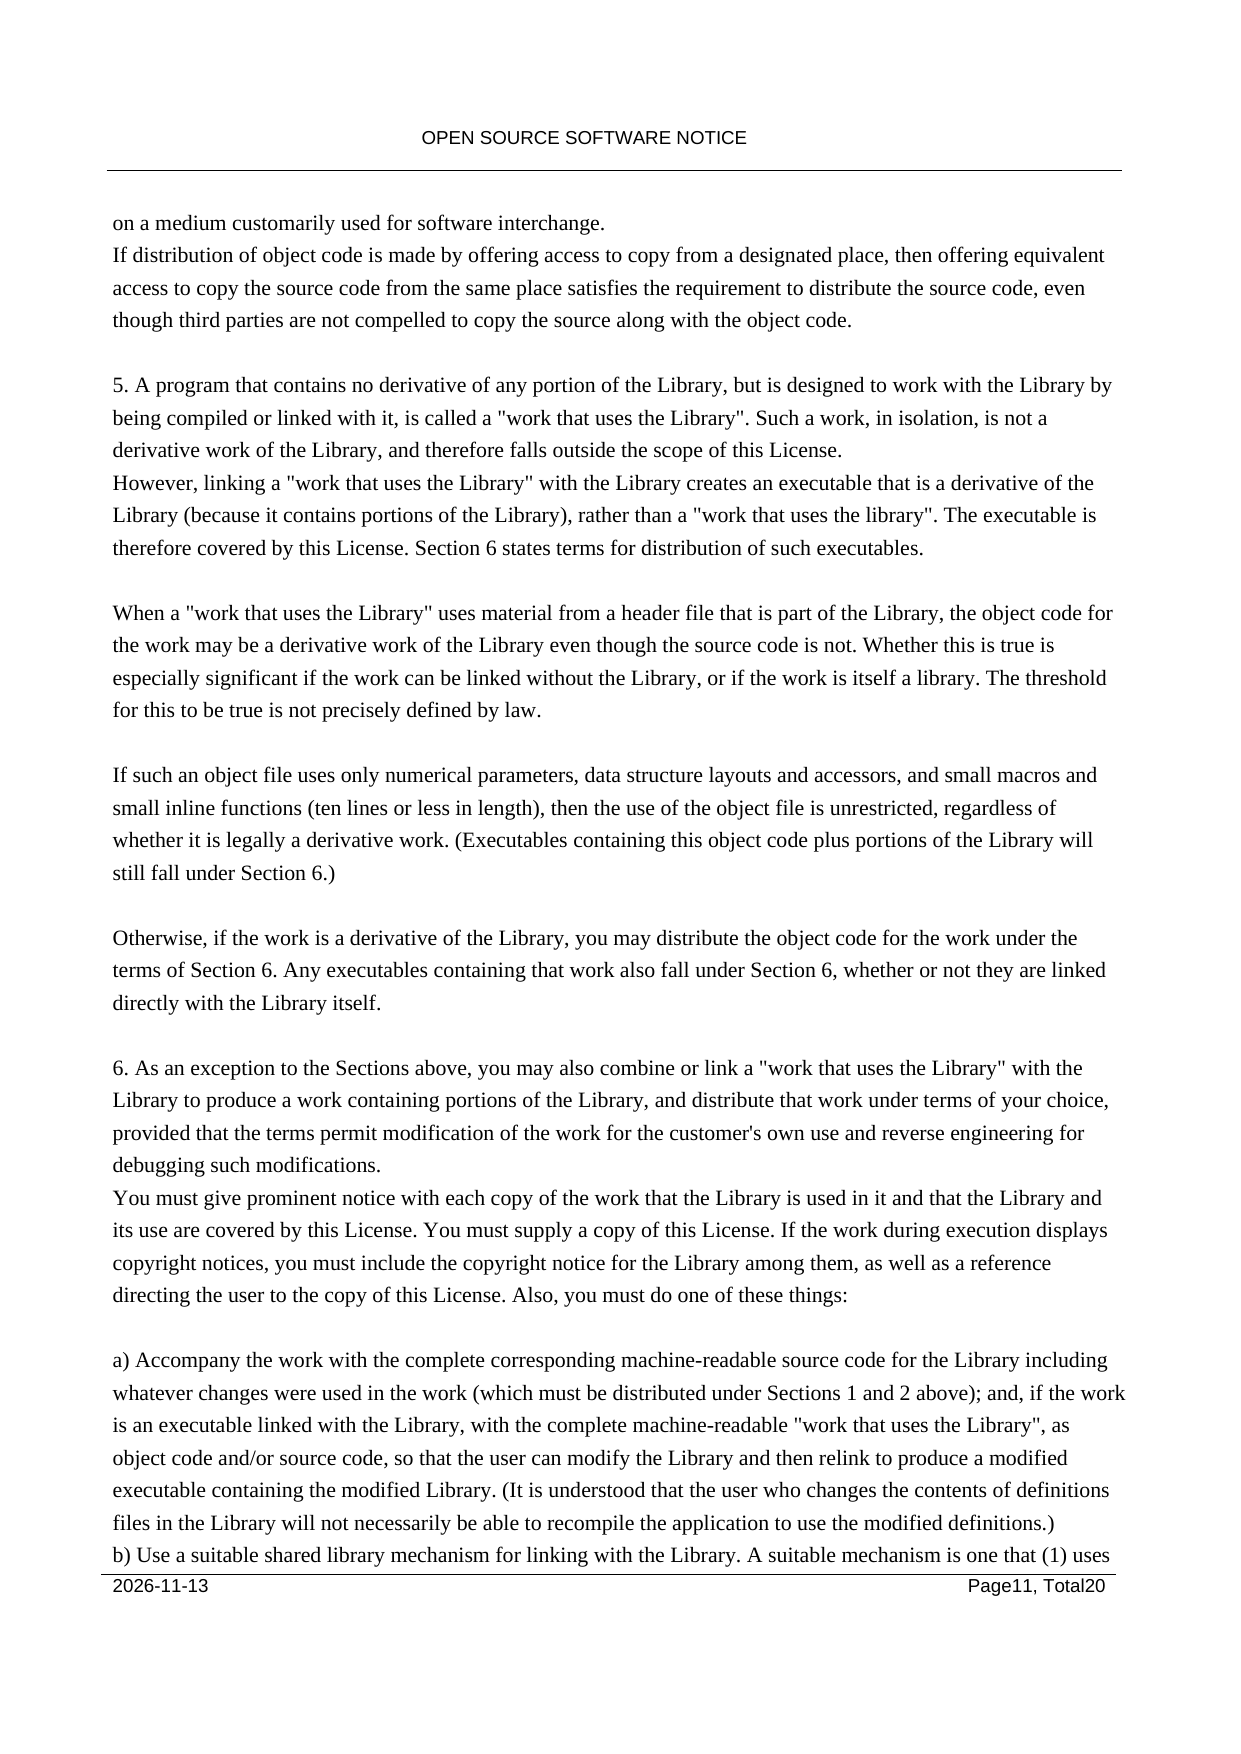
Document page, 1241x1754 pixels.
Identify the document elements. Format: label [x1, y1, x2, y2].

text [112, 206, 1128, 1571]
